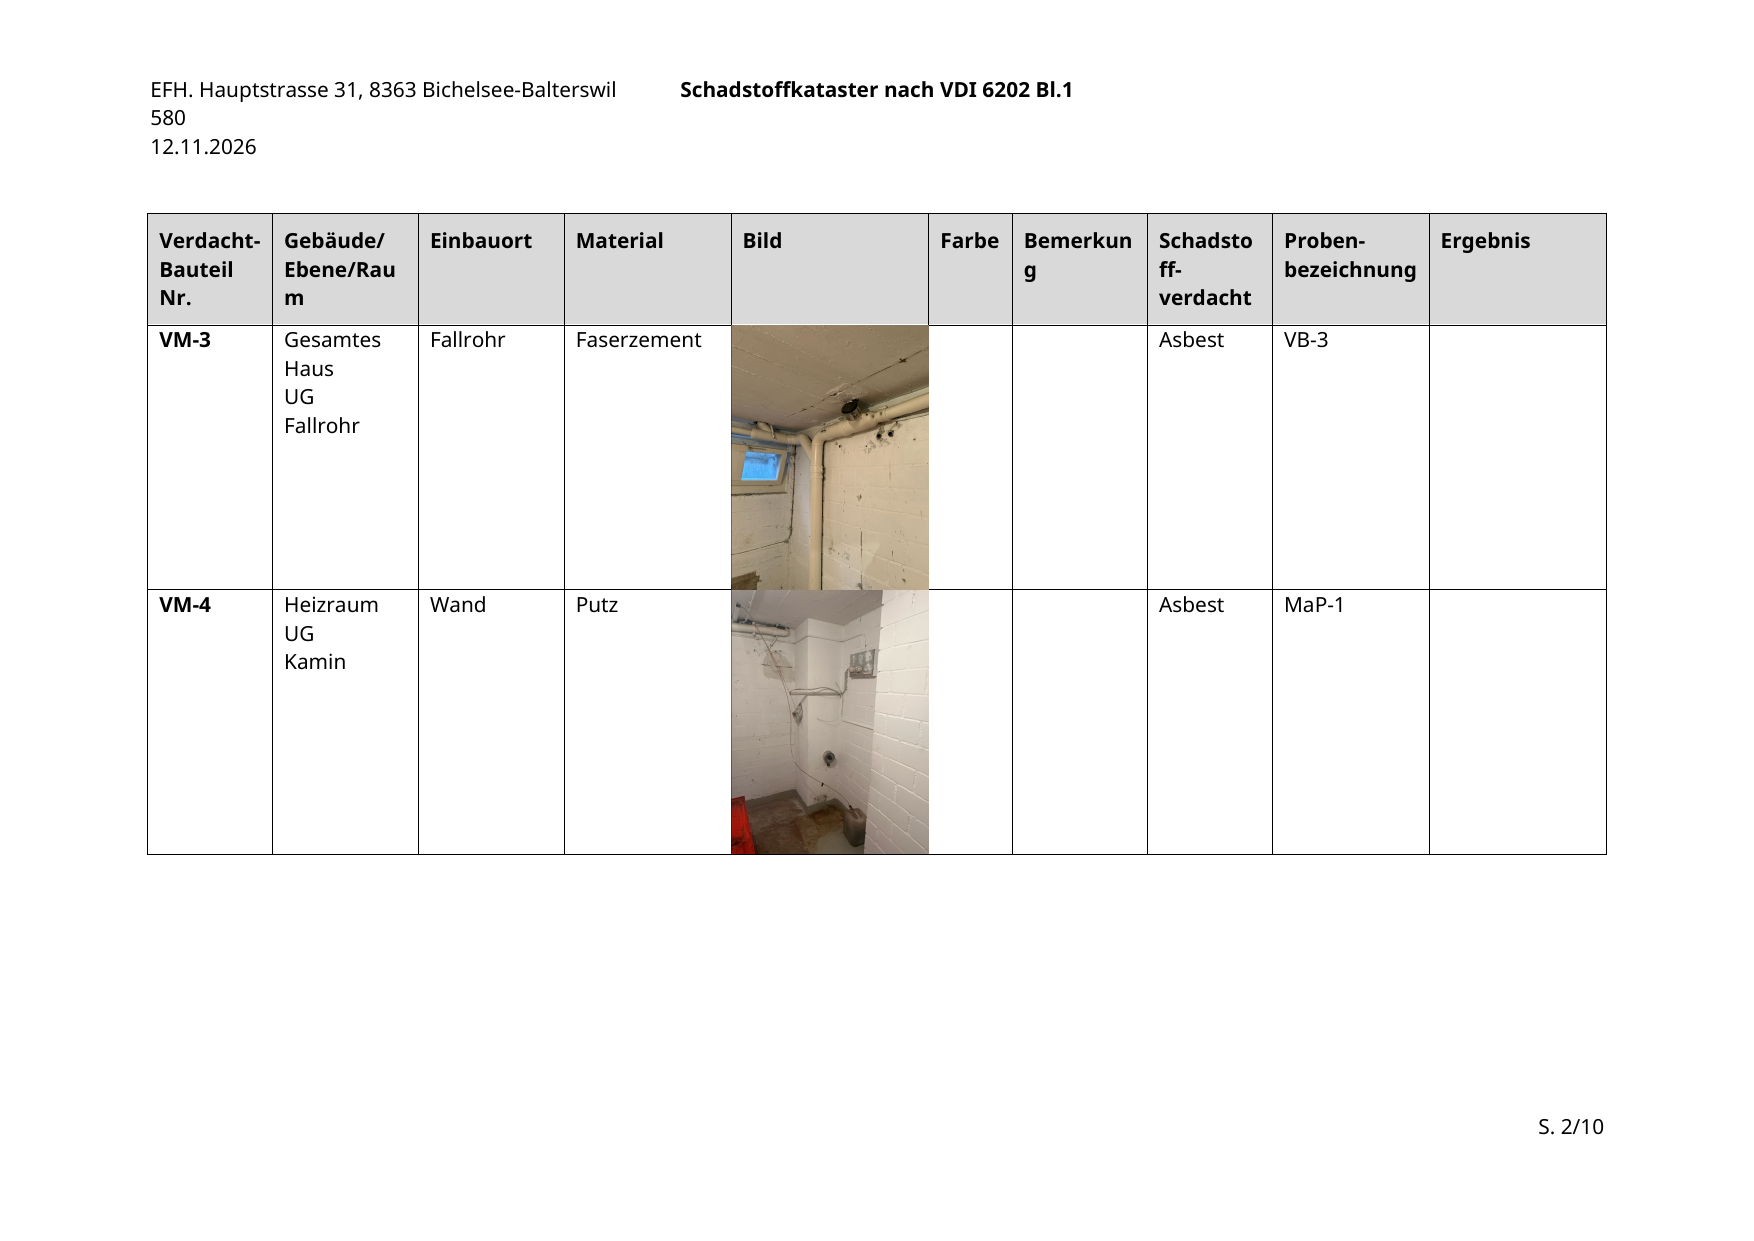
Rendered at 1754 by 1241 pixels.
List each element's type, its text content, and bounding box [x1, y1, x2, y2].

table_cell VM-3 [148, 326, 272, 589]
table_cell [1013, 590, 1147, 854]
table_cell Fallrohr [419, 326, 564, 589]
table_header Gebäude/ Ebene/Raum [273, 214, 418, 324]
table_header Proben-bezeichnung [1273, 214, 1429, 324]
table_header Bemerkung [1013, 214, 1147, 324]
table_cell [1430, 590, 1606, 854]
table_cell Heizraum UG Kamin [273, 590, 418, 854]
table_header Verdacht-Bauteil Nr. [148, 214, 272, 324]
table_header Einbauort [419, 214, 564, 324]
table_cell [1013, 326, 1147, 589]
table_cell VB-3 [1273, 326, 1429, 589]
picture [731, 325, 929, 854]
table_cell VM-4 [148, 590, 272, 854]
table_header Farbe [929, 214, 1012, 324]
table_header Material [565, 214, 731, 324]
table_cell [929, 326, 1012, 589]
table_cell [1430, 326, 1606, 589]
table_cell [929, 590, 1012, 854]
table_cell Asbest [1148, 590, 1272, 854]
table_cell MaP-1 [1273, 590, 1429, 854]
table_cell Gesamtes Haus UG Fallrohr [273, 326, 418, 589]
table_cell Asbest [1148, 326, 1272, 589]
table_cell Putz [565, 590, 731, 854]
table_cell Wand [419, 590, 564, 854]
table_header Ergebnis [1430, 214, 1606, 324]
table_header Schadstoff-verdacht [1148, 214, 1272, 324]
table_header Bild [732, 214, 928, 324]
table_cell Faserzement [565, 326, 731, 589]
